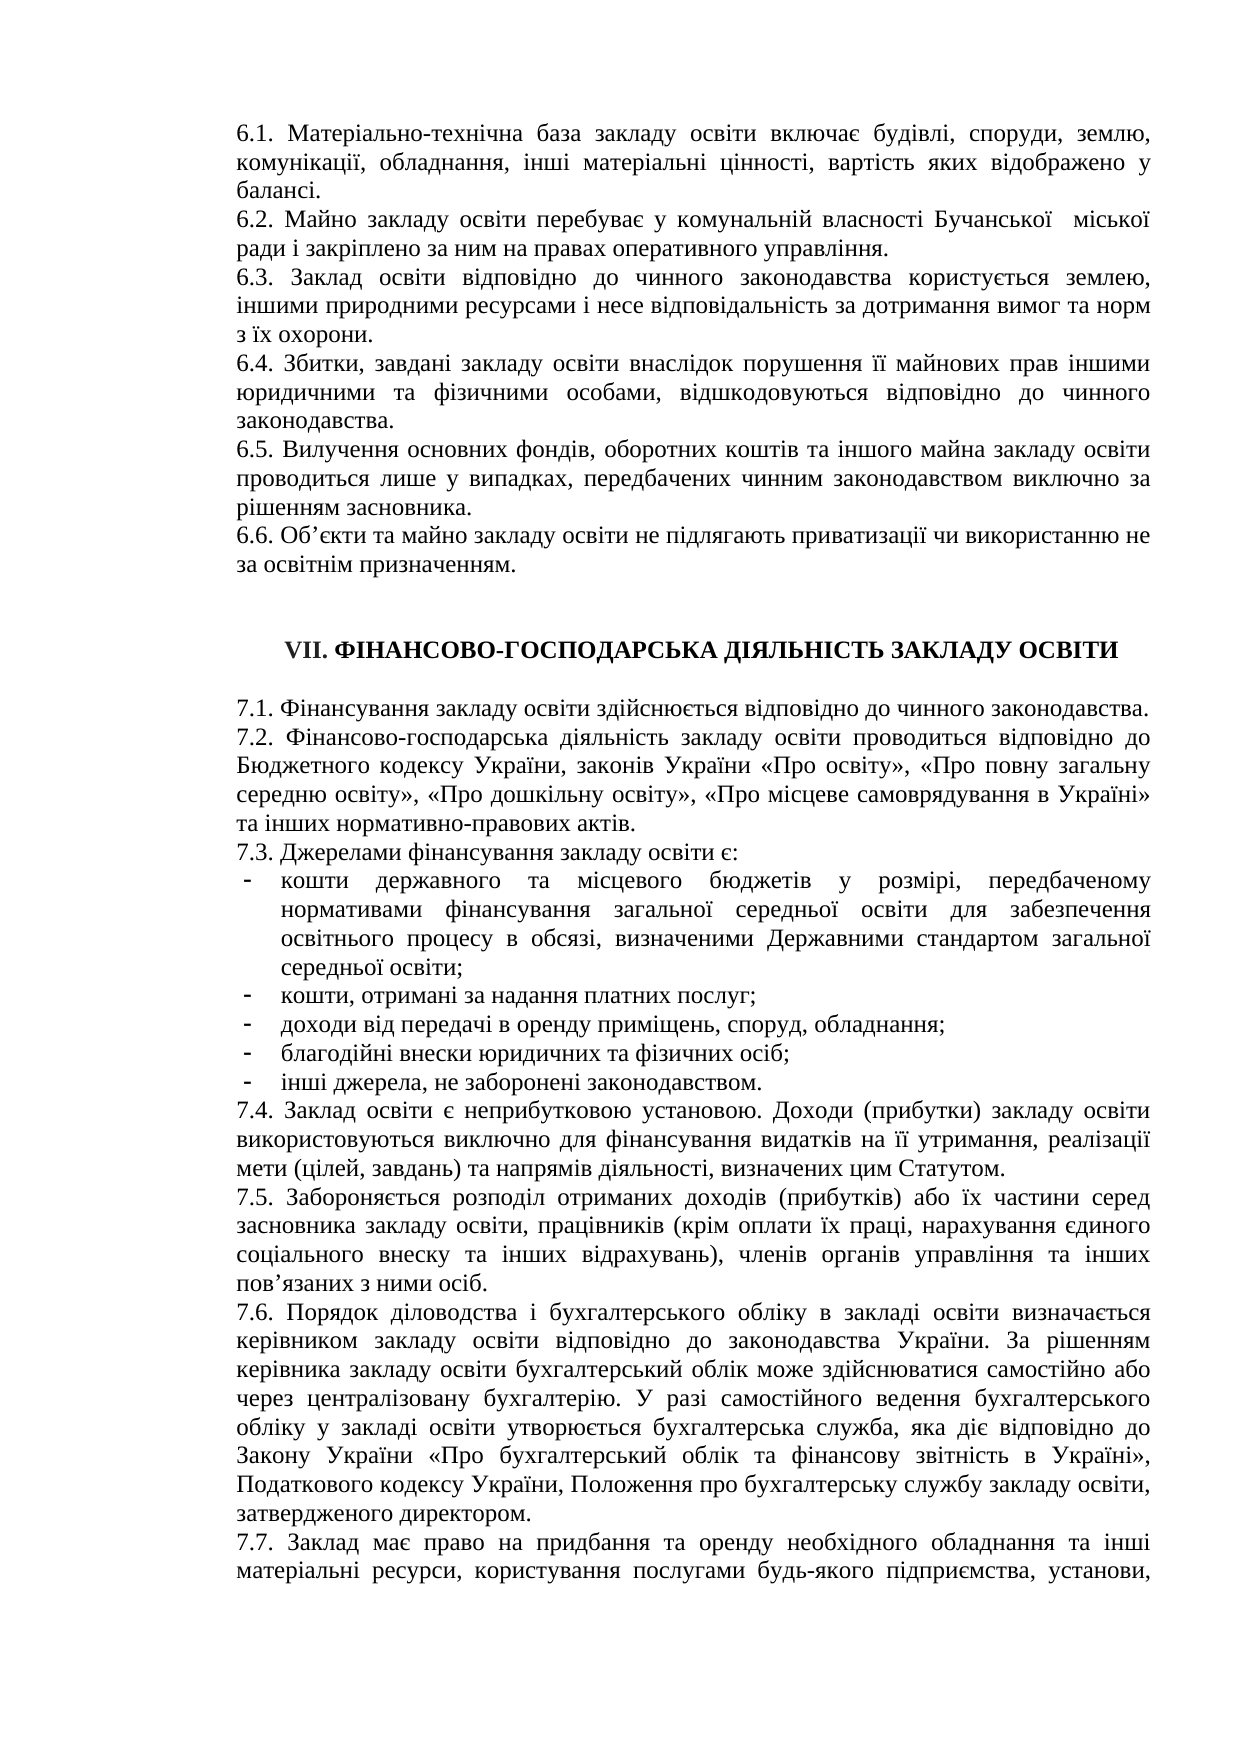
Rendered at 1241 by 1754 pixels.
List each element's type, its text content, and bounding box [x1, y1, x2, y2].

text 6.2. Майно закладу освіти перебуває у комунальній власності Бучанської міської ради і закріплено за ним на правах оперативного управління. [236, 204, 1152, 262]
text 7.4. Заклад освіти є неприбутковою установою. Доходи (прибутки) закладу освіти використовуються виключно для фінансування видатків на її утримання, реалізації мети (цілей, завдань) та напрямів діяльності, визначених цим Статутом. [236, 1096, 1152, 1182]
text 6.5. Вилучення основних фондів, оборотних коштів та іншого майна закладу освіти проводиться лише у випадках, передбачених чинним законодавством виключно за рішенням засновника. [236, 434, 1152, 521]
list кошти державного та місцевого бюджетів у розмірі, передбаченому нормативами фінансування загальної середньої освіти для забезпечення освітнього процесу в обсязі, визначеними Державними стандартом загальної середньої освіти; [243, 866, 1152, 981]
text 7.3. Джерелами фінансування закладу освіти є: [236, 837, 1152, 866]
text 7.6. Порядок діловодства і бухгалтерського обліку в закладі освіти визначається керівником закладу освіти відповідно до законодавства України. За рішенням керівника закладу освіти бухгалтерський облік може здійснюватися самостійно або через централізовану бухгалтерію. У разі самостійного ведення бухгалтерського обліку у закладі освіти утворюється бухгалтерська служба, яка діє відповідно до Закону України «Про бухгалтерський облік та фінансову звітність в Україні», Податкового кодексу України, Положення про бухгалтерську службу закладу освіти, затвердженого директором. [236, 1297, 1152, 1527]
text 7.2. Фінансово-господарська діяльність закладу освіти проводиться відповідно до Бюджетного кодексу України, законів України «Про освіту», «Про повну загальну середню освіту», «Про дошкільну освіту», «Про місцеве самоврядування в Україні» та інших нормативно-правових актів. [236, 722, 1152, 837]
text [236, 1527, 1152, 1584]
text VІІ. фінансово-господарська діяльність закладу освіти [177, 636, 1152, 664]
text 6.3. Заклад освіти відповідно до чинного законодавства користується землею, іншими природними ресурсами і несе відповідальність за дотримання вимог та норм з їх охорони. [236, 262, 1152, 348]
list доходи від передачі в оренду приміщень, споруд, обладнання; [243, 1009, 1152, 1038]
text 6.6. Об’єкти та майно закладу освіти не підлягають приватизації чи використанню не за освітнім призначенням. [236, 521, 1152, 578]
list кошти, отримані за надання платних послуг; [243, 981, 1152, 1009]
text 6.1. Матеріально-технічна база закладу освіти включає будівлі, споруди, землю, комунікації, обладнання, інші матеріальні цінності, вартість яких відображено у балансі. [236, 118, 1152, 204]
text 7.1. Фінансування закладу освіти здійснюється відповідно до чинного законодавства. [236, 693, 1152, 722]
list інші джерела, не заборонені законодавством. [243, 1067, 1152, 1096]
text 7.5. Забороняється розподіл отриманих доходів (прибутків) або їх частини серед засновника закладу освіти, працівників (крім оплати їх праці, нарахування єдиного соціального внеску та інших відрахувань), членів органів управління та інших пов’язаних з ними осіб. [236, 1182, 1152, 1297]
text 6.4. Збитки, завдані закладу освіти внаслідок порушення її майнових прав іншими юридичними та фізичними особами, відшкодовуються відповідно до чинного законодавства. [236, 348, 1152, 434]
list благодійні внески юридичних та фізичних осіб; [243, 1038, 1152, 1067]
